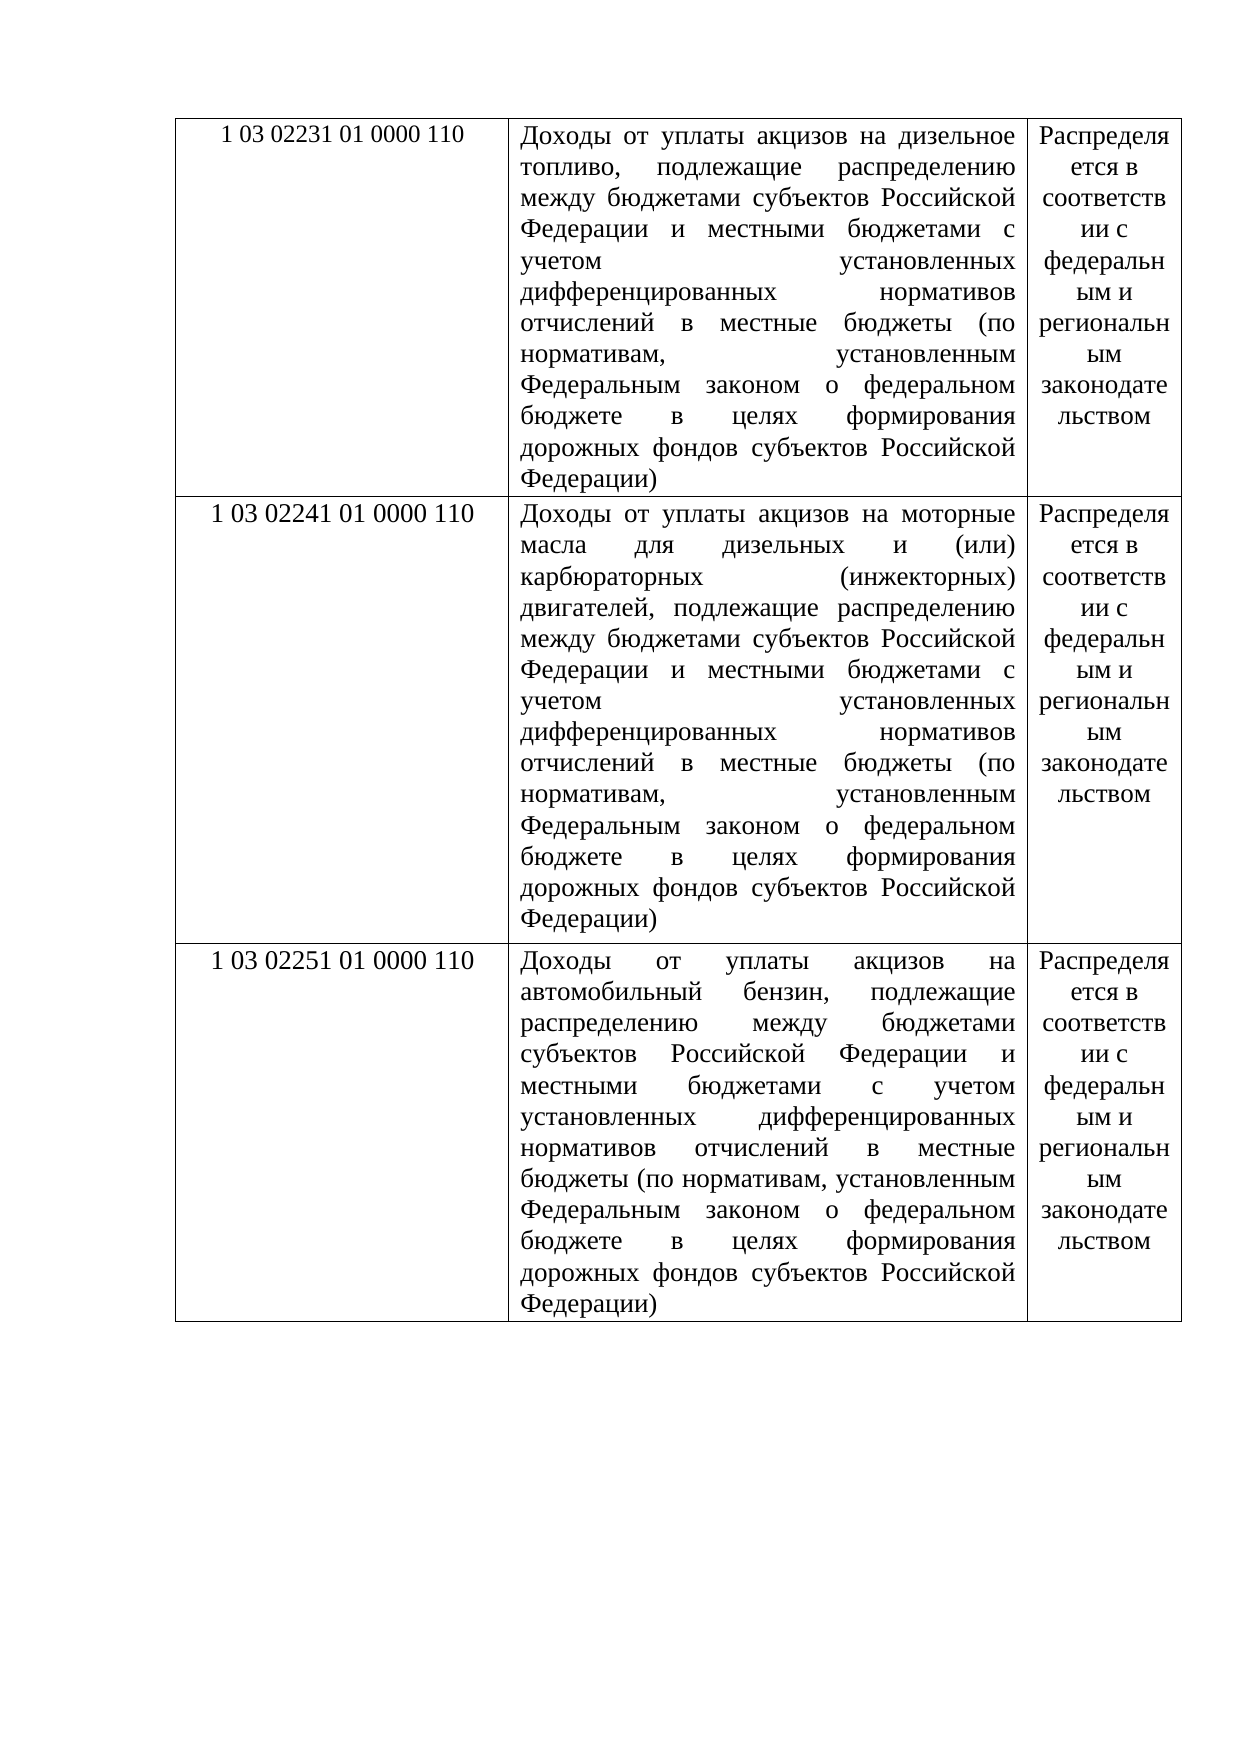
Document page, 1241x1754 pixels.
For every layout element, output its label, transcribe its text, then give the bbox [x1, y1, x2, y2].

table_cell 1 03 02251 01 0000 110 [176, 944, 508, 1321]
table_cell Доходы от уплаты акцизов на моторные масла для дизельных и (или) карбюраторных (инжекторных) двигателей, подлежащие распределению между бюджетами субъектов Российской Федерации и местными бюджетами с учетом установленных дифференцированных нормативов отчислений в местные бюджеты (по нормативам, установленным Федеральным законом о федеральном бюджете в целях формирования дорожных фондов субъектов Российской Федерации) [509, 497, 1027, 943]
table_cell 1 03 02241 01 0000 110 [176, 497, 508, 943]
table_cell Распределяется в соответствии с федеральным и региональным законодательством [1028, 119, 1181, 496]
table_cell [1028, 944, 1181, 1321]
table_cell Доходы от уплаты акцизов на автомобильный бензин, подлежащие распределению между бюджетами субъектов Российской Федерации и местными бюджетами с учетом установленных дифференцированных нормативов отчислений в местные бюджеты (по нормативам, установленным Федеральным законом о федеральном бюджете в целях формирования дорожных фондов субъектов Российской Федерации) [509, 944, 1027, 1321]
table_cell Доходы от уплаты акцизов на дизельное топливо, подлежащие распределению между бюджетами субъектов Российской Федерации и местными бюджетами с учетом установленных дифференцированных нормативов отчислений в местные бюджеты (по нормативам, установленным Федеральным законом о федеральном бюджете в целях формирования дорожных фондов субъектов Российской Федерации) [509, 119, 1027, 496]
table_cell 1 03 02231 01 0000 110 [176, 119, 508, 496]
table_cell Распределяется в соответствии с федеральным и региональным законодательством [1028, 497, 1181, 943]
